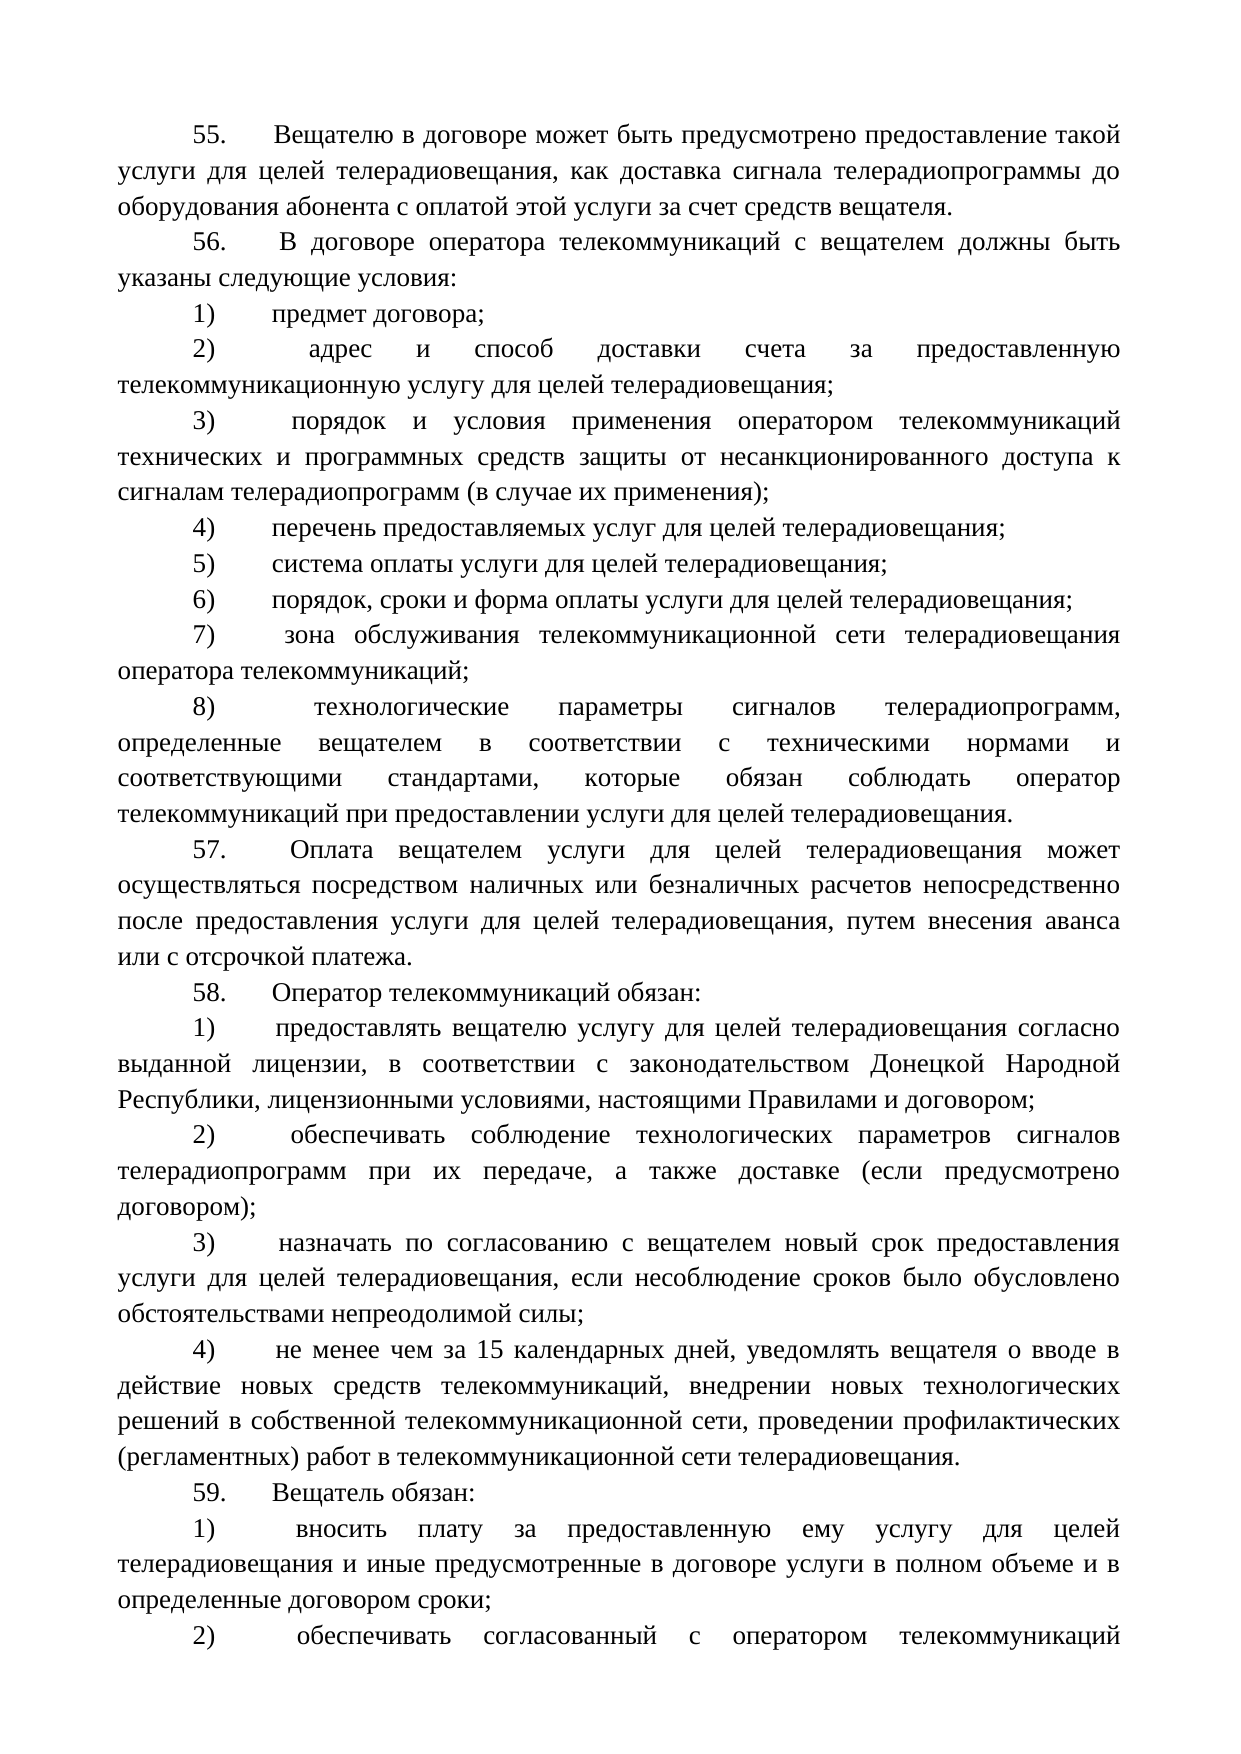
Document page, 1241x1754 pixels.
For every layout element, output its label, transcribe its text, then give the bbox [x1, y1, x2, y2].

list Оператор телекоммуникаций обязан: [117, 976, 1123, 1007]
list В договоре оператора телекоммуникаций с вещателем должны быть указаны следующие условия: [117, 225, 1121, 292]
list технологические параметры сигналов телерадиопрограмм, определенные вещателем в соответствии с техническими нормами и соответствующими стандартами, которые обязан соблюдать оператор телекоммуникаций при предоставлении услуги для целей телерадиовещания. [117, 690, 1121, 828]
list перечень предоставляемых услуг для целей телерадиовещания; [117, 511, 1123, 542]
list не менее чем за 15 календарных дней, уведомлять вещателя о вводе в действие новых средств телекоммуникаций, внедрении новых технологических решений в собственной телекоммуникационной сети, проведении профилактических (регламентных) работ в телекоммуникационной сети телерадиовещания. [117, 1333, 1121, 1471]
list зона обслуживания телекоммуникационной сети телерадиовещания оператора телекоммуникаций; [117, 618, 1121, 685]
list Вещателю в договоре может быть предусмотрено предоставление такой услуги для целей телерадиовещания, как доставка сигнала телерадиопрограммы до оборудования абонента с оплатой этой услуги за счет средств вещателя. [117, 118, 1121, 221]
list порядок и условия применения оператором телекоммуникаций технических и программных средств защиты от несанкционированного доступа к сигналам телерадиопрограмм (в случае их применения); [117, 404, 1121, 507]
list порядок, сроки и форма оплаты услуги для целей телерадиовещания; [117, 583, 1123, 614]
list система оплаты услуги для целей телерадиовещания; [117, 547, 1123, 578]
list предмет договора; [117, 297, 1123, 328]
list вносить плату за предоставленную ему услугу для целей телерадиовещания и иные предусмотренные в договоре услуги в полном объеме и в определенные договором сроки; [117, 1512, 1121, 1614]
list Вещатель обязан: [117, 1476, 1123, 1507]
list назначать по согласованию с вещателем новый срок предоставления услуги для целей телерадиовещания, если несоблюдение сроков было обусловлено обстоятельствами непреодолимой силы; [117, 1226, 1121, 1328]
list предоставлять вещателю услугу для целей телерадиовещания согласно выданной лицензии, в соответствии с законодательством Донецкой Народной Республики, лицензионными условиями, настоящими Правилами и договором; [117, 1011, 1121, 1114]
list Оплата вещателем услуги для целей телерадиовещания может осуществляться посредством наличных или безналичных расчетов непосредственно после предоставления услуги для целей телерадиовещания, путем внесения аванса или с отсрочкой платежа. [117, 833, 1121, 971]
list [117, 1619, 1121, 1650]
list адрес и способ доставки счета за предоставленную телекоммуникационную услугу для целей телерадиовещания; [117, 333, 1121, 399]
list обеспечивать соблюдение технологических параметров сигналов телерадиопрограмм при их передаче, а также доставке (если предусмотрено договором); [117, 1119, 1121, 1221]
